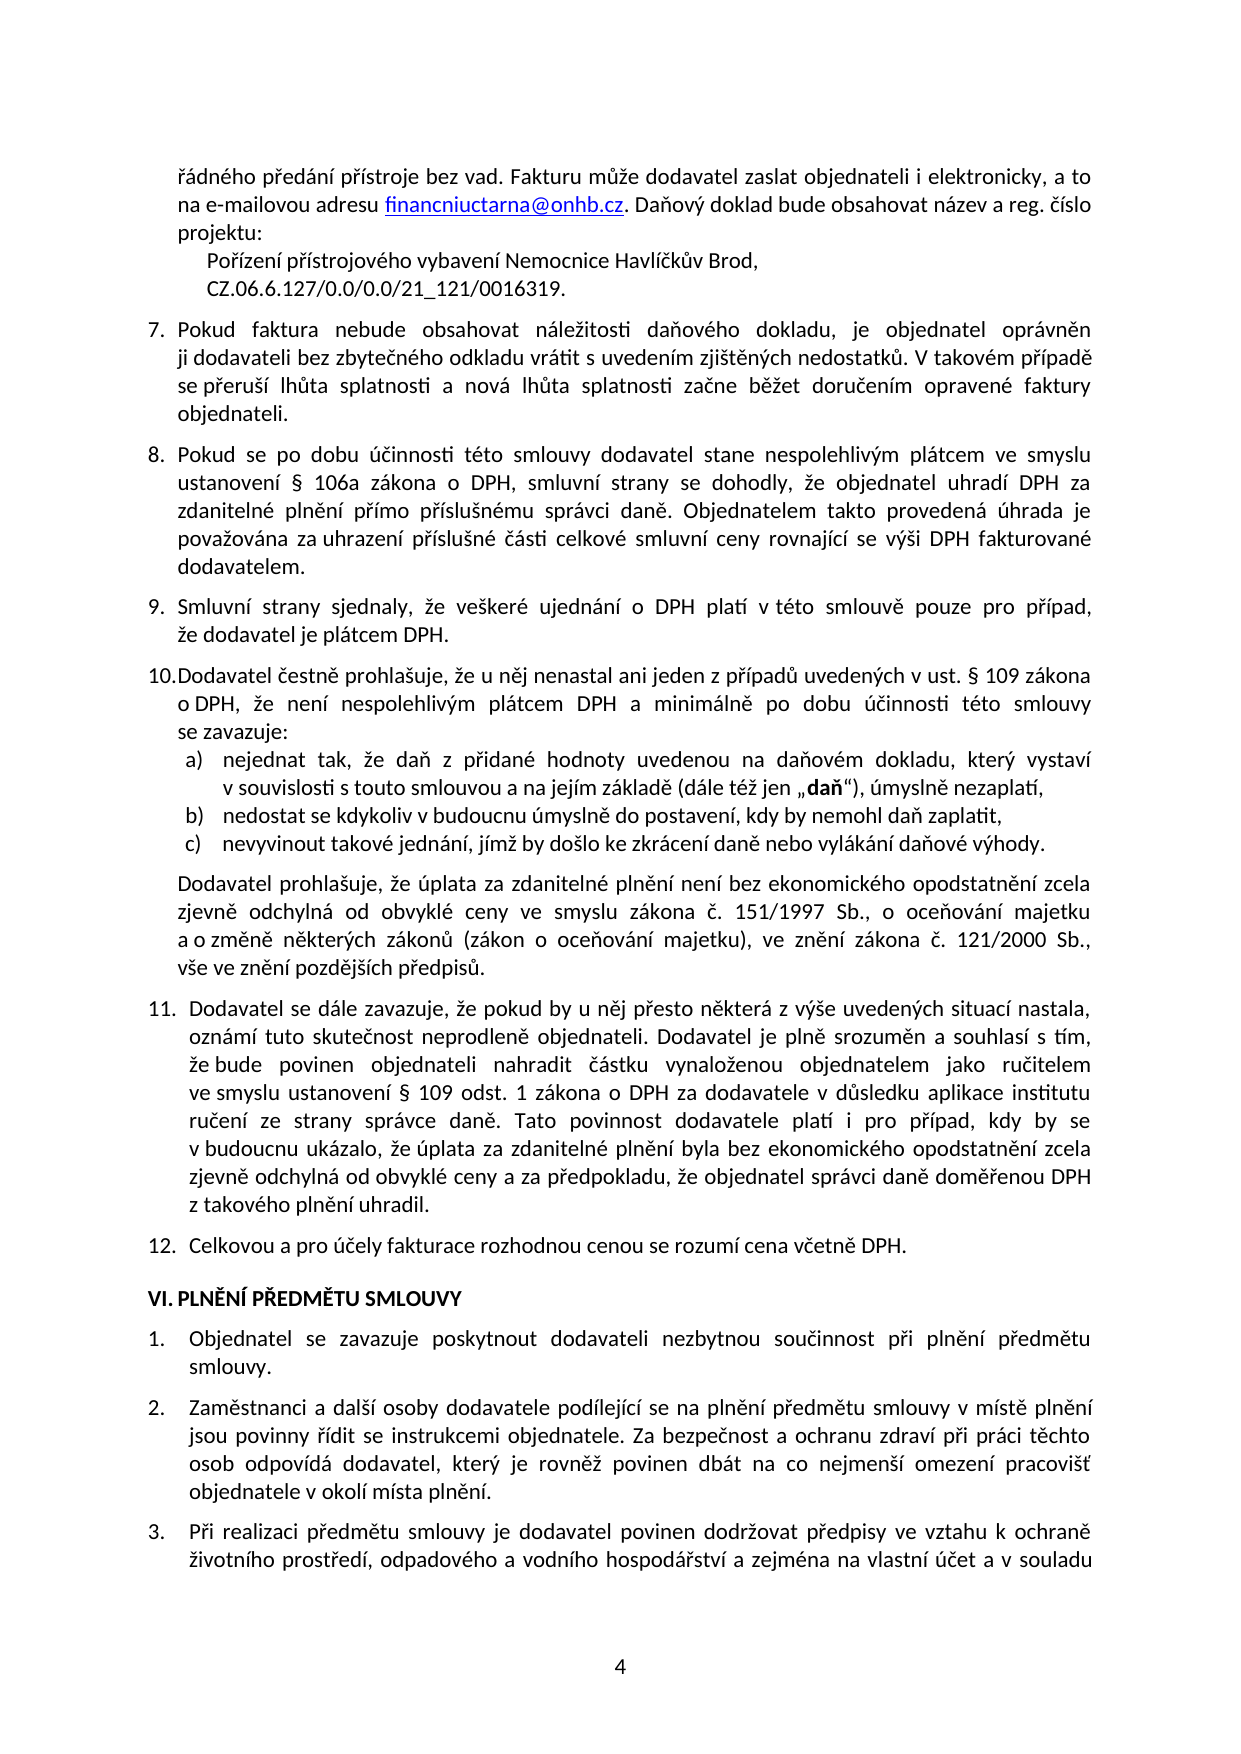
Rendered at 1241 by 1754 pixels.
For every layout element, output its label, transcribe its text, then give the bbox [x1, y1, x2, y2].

list Dodavatel prohlašuje, že úplata za zdanitelné plnění není bez ekonomického opodstatnění zcela zjevně odchylná od obvyklé ceny ve smyslu zákona č. 151/1997 Sb., o oceňování majetku a o změně některých zákonů (zákon o oceňování majetku), ve znění zákona č. 121/2000 Sb., vše ve znění pozdějších předpisů. [177, 869, 1093, 982]
list Pokud faktura nebude obsahovat náležitosti daňového dokladu, je objednatel oprávněn ji dodavateli bez zbytečného odkladu vrátit s uvedením zjištěných nedostatků. V takovém případě se přeruší lhůta splatnosti a nová lhůta splatnosti začne běžet doručením opravené faktury objednateli. [148, 315, 1093, 427]
list PLNĚNÍ PŘEDMĚTU SMLOUVY [148, 1284, 1093, 1312]
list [148, 162, 1093, 247]
list nejednat tak, že daň z přidané hodnoty uvedenou na daňovém dokladu, který vystaví v souvislosti s touto smlouvou a na jejím základě (dále též jen „daň“), úmyslně nezaplatí, [185, 745, 1093, 801]
list Zaměstnanci a další osoby dodavatele podílející se na plnění předmětu smlouvy v místě plnění jsou povinny řídit se instrukcemi objednatele. Za bezpečnost a ochranu zdraví při práci těchto osob odpovídá dodavatel, který je rovněž povinen dbát na co nejmenší omezení pracovišť objednatele v okolí místa plnění. [148, 1393, 1093, 1505]
list Pořízení přístrojového vybavení Nemocnice Havlíčkův Brod, CZ.06.6.127/0.0/0.0/21_121/0016319. [207, 247, 1093, 303]
list Dodavatel čestně prohlašuje, že u něj nenastal ani jeden z případů uvedených v ust. § 109 zákona o DPH, že není nespolehlivým plátcem DPH a minimálně po dobu účinnosti této smlouvy se zavazuje: [148, 661, 1093, 745]
list nedostat se kdykoliv v budoucnu úmyslně do postavení, kdy by nemohl daň zaplatit, [185, 801, 1093, 829]
list Celkovou a pro účely fakturace rozhodnou cenou se rozumí cena včetně DPH. [148, 1231, 1093, 1259]
list Pokud se po dobu účinnosti této smlouvy dodavatel stane nespolehlivým plátcem ve smyslu ustanovení § 106a zákona o DPH, smluvní strany se dohodly, že objednatel uhradí DPH za zdanitelné plnění přímo příslušnému správci daně. Objednatelem takto provedená úhrada je považována za uhrazení příslušné části celkové smluvní ceny rovnající se výši DPH fakturované dodavatelem. [148, 440, 1093, 580]
list Smluvní strany sjednaly, že veškeré ujednání o DPH platí v této smlouvě pouze pro případ, že dodavatel je plátcem DPH. [148, 592, 1093, 648]
list Objednatel se zavazuje poskytnout dodavateli nezbytnou součinnost při plnění předmětu smlouvy. [148, 1324, 1093, 1380]
list nevyvinout takové jednání, jímž by došlo ke zkrácení daně nebo vylákání daňové výhody. [185, 829, 1093, 857]
list Dodavatel se dále zavazuje, že pokud by u něj přesto některá z výše uvedených situací nastala, oznámí tuto skutečnost neprodleně objednateli. Dodavatel je plně srozuměn a souhlasí s tím, že bude povinen objednateli nahradit částku vynaloženou objednatelem jako ručitelem ve smyslu ustanovení § 109 odst. 1 zákona o DPH za dodavatele v důsledku aplikace institutu ručení ze strany správce daně. Tato povinnost dodavatele platí i pro případ, kdy by se v budoucnu ukázalo, že úplata za zdanitelné plnění byla bez ekonomického opodstatnění zcela zjevně odchylná od obvyklé ceny a za předpokladu, že objednatel správci daně doměřenou DPH z takového plnění uhradil. [148, 994, 1093, 1218]
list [148, 1517, 1093, 1573]
